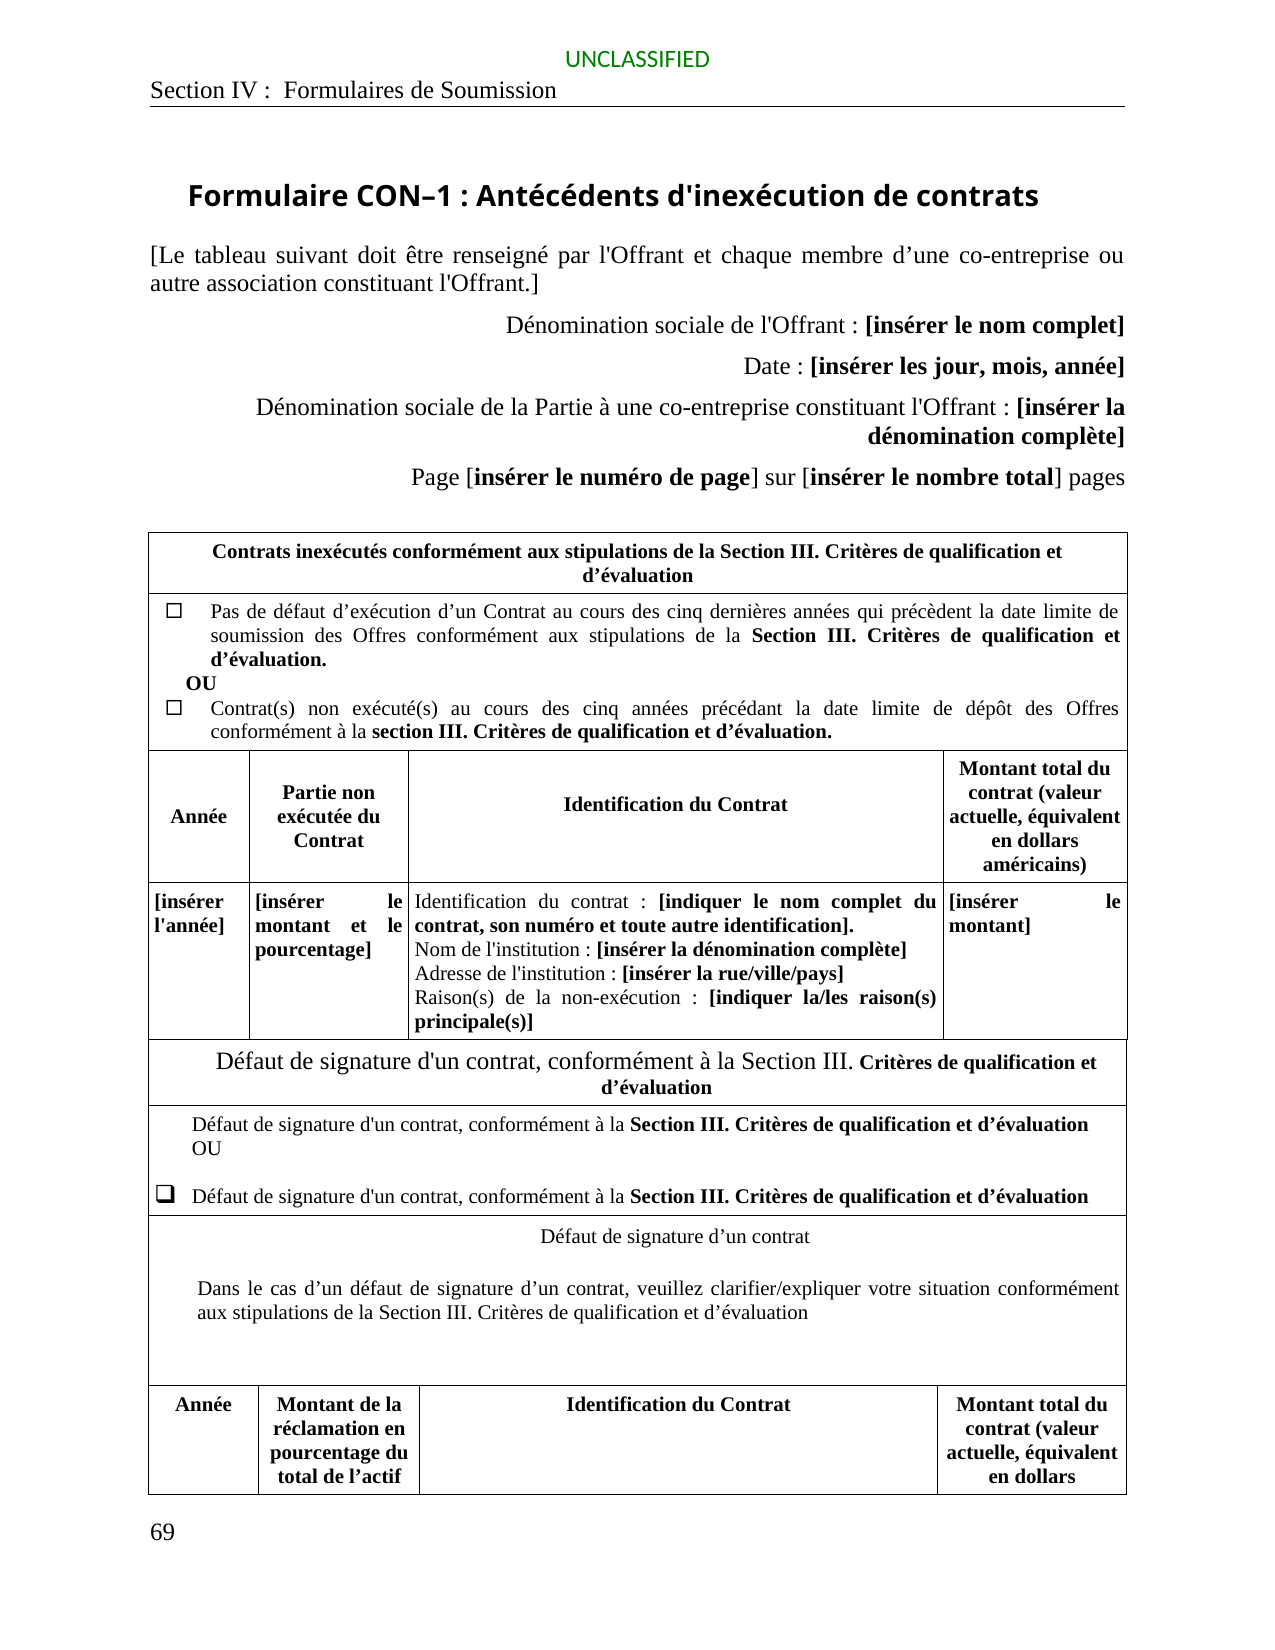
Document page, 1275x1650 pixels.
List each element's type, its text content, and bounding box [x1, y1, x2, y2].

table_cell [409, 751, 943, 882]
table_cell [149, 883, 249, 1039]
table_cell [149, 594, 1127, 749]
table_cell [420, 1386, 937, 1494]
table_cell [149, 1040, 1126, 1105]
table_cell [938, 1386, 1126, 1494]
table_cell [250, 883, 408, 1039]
text Page [insérer le numéro de page] sur [insérer le nombre total] pages [150, 462, 1125, 491]
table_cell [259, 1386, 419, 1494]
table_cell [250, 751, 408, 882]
text Date : [insérer les jour, mois, année] [150, 351, 1125, 380]
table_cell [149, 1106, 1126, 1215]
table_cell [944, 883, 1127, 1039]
text [Le tableau suivant doit être renseigné par l'Offrant et chaque membre d’une co-entreprise ou autre association constituant l'Offrant.] [150, 240, 1125, 297]
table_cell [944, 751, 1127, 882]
text Dénomination sociale de l'Offrant : [insérer le nom complet] [150, 310, 1125, 338]
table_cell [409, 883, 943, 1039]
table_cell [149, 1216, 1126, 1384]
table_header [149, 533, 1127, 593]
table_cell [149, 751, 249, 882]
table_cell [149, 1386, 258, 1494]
subtitle Formulaire CON–1 : Antécédents d'inexécution de contrats [187, 175, 1125, 215]
text Dénomination sociale de la Partie à une co-entreprise constituant l'Offrant : [insérer la dénomination complète] [150, 392, 1125, 450]
